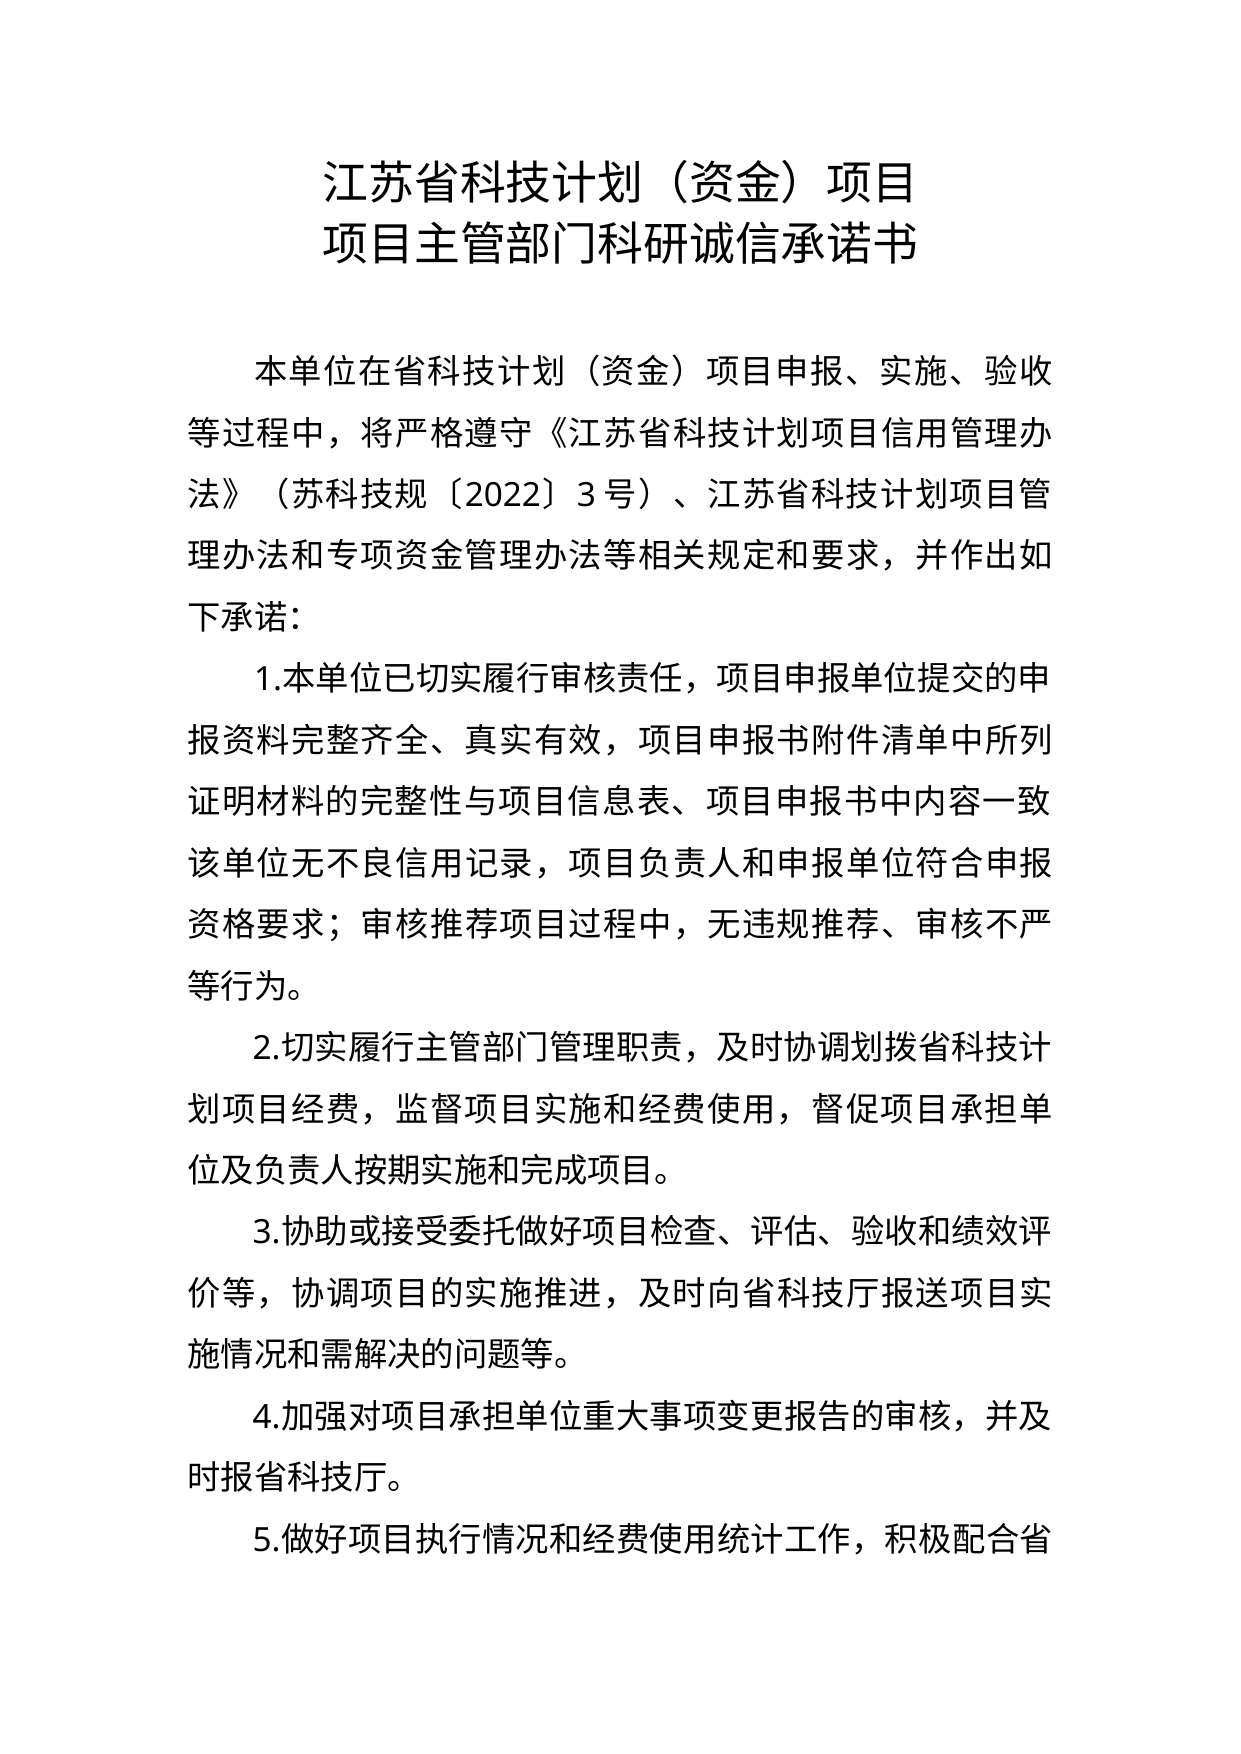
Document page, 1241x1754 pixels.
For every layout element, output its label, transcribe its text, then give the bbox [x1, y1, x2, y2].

text 1.本单位已切实履行审核责任，项目申报单位提交的申报资料完整齐全、真实有效，项目申报书附件清单中所列证明材料的完整性与项目信息表、项目申报书中内容一致，该单位无不良信用记录，项目负责人和申报单位符合申报资格要求；审核推荐项目过程中，无违规推荐、审核不严等行为。 [187, 642, 1053, 1010]
text 本单位在省科技计划（资金）项目申报、实施、验收等过程中，将严格遵守《江苏省科技计划项目信用管理办法》（苏科技规〔2022〕3号）、江苏省科技计划项目管理办法和专项资金管理办法等相关规定和要求，并作出如下承诺： [187, 334, 1053, 642]
text 2.切实履行主管部门管理职责，及时协调划拨省科技计划项目经费，监督项目实施和经费使用，督促项目承担单位及负责人按期实施和完成项目。 [187, 1010, 1053, 1195]
text 4.加强对项目承担单位重大事项变更报告的审核，并及时报省科技厅。 [187, 1379, 1053, 1502]
text 项目主管部门科研诚信承诺书 [187, 211, 1053, 273]
text 3.协助或接受委托做好项目检查、评估、验收和绩效评价等，协调项目的实施推进，及时向省科技厅报送项目实施情况和需解决的问题等。 [187, 1195, 1053, 1379]
text 江苏省科技计划（资金）项目 [187, 150, 1053, 211]
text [187, 1502, 1053, 1563]
